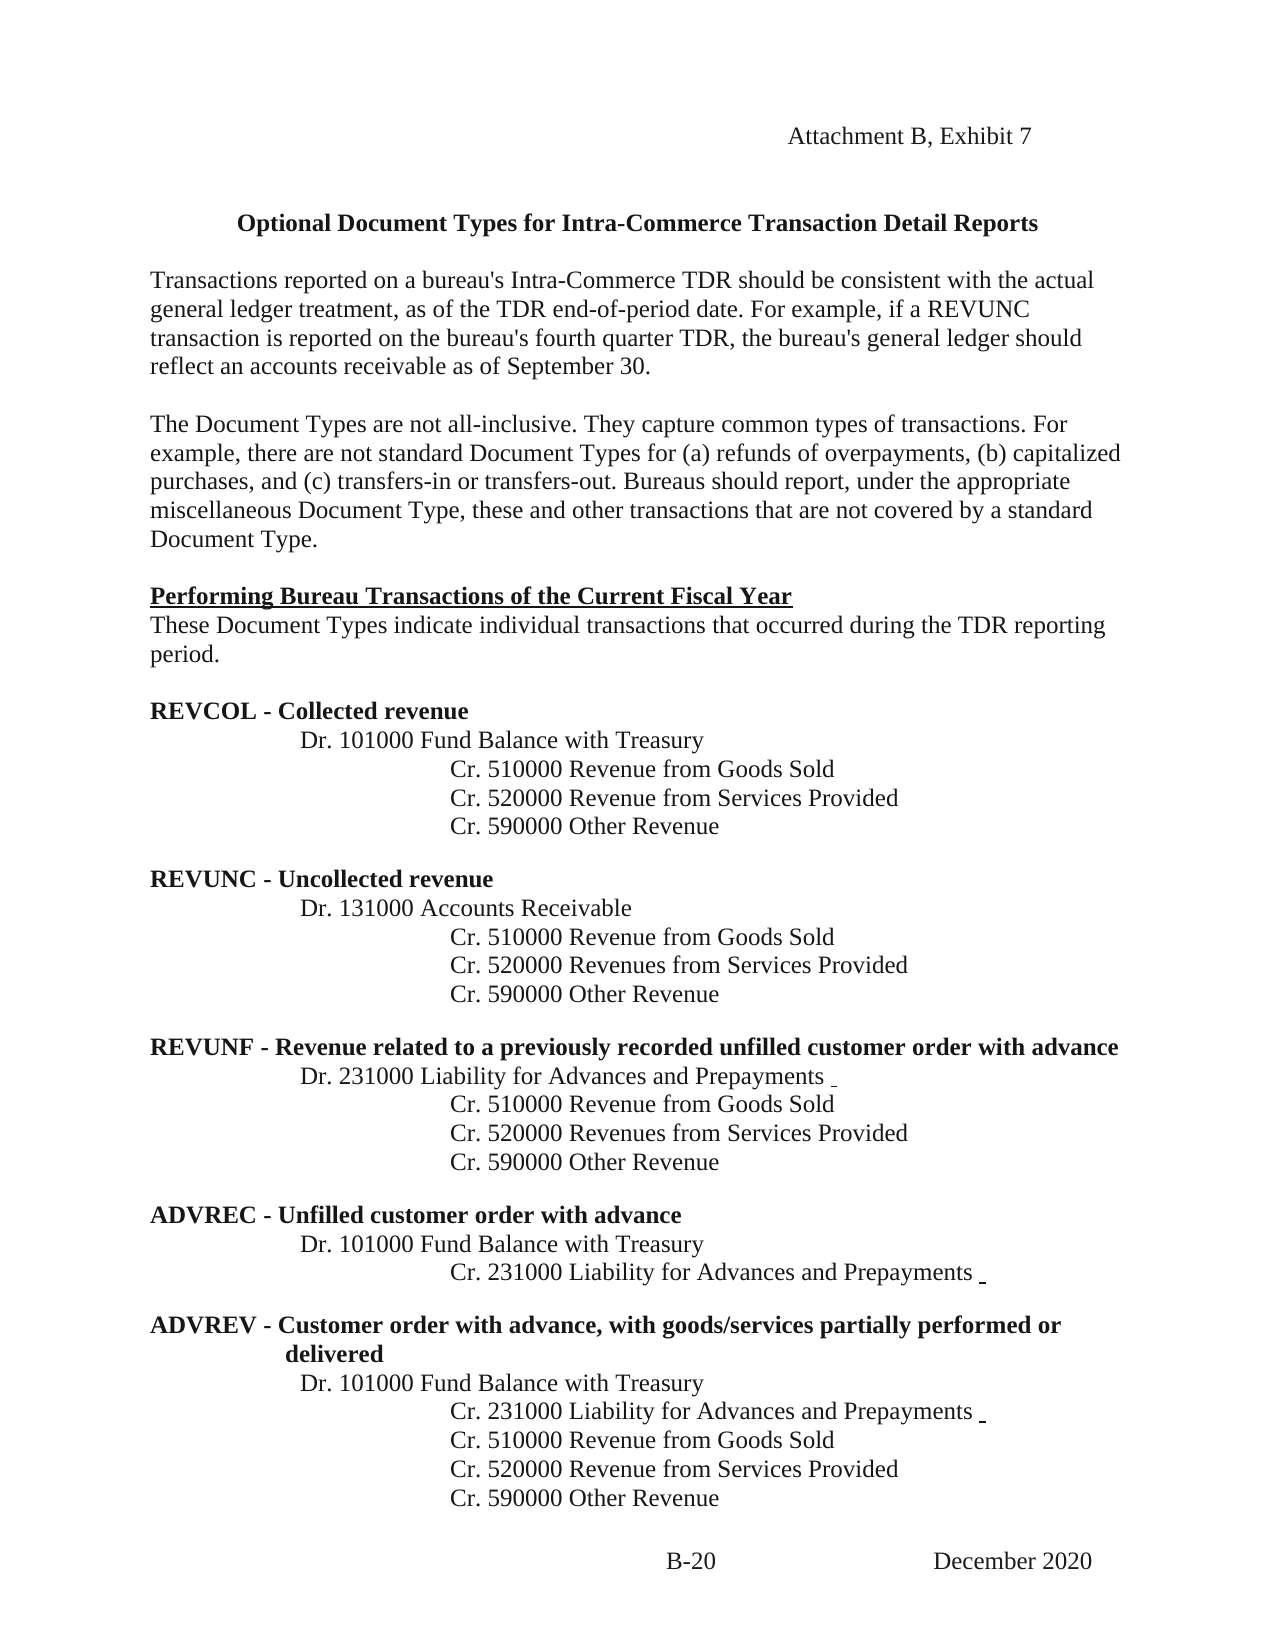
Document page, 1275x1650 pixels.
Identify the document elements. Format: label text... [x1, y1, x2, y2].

text REVUNC - Uncollected revenue [150, 864, 1125, 893]
text Cr. 231000 Liability for Advances and Prepayments [150, 1396, 1125, 1425]
text Dr. 101000 Fund Balance with Treasury [225, 1368, 1125, 1396]
text The Document Types are not all-inclusive. They capture common types of transactions. For example, there are not standard Document Types for (a) refunds of overpayments, (b) capitalized purchases, and (c) transfers-in or transfers-out. Bureaus should report, under the appropriate miscellaneous Document Type, these and other transactions that are not covered by a standard Document Type. [150, 409, 1125, 553]
text Dr. 231000 Liability for Advances and Prepayments [150, 1061, 1125, 1089]
text Cr. 590000 Other Revenue [150, 979, 1125, 1008]
text Dr. 101000 Fund Balance with Treasury [300, 725, 1125, 754]
text Cr. 510000 Revenue from Goods Sold [150, 1089, 1125, 1118]
text Cr. 520000 Revenue from Services Provided [150, 1454, 1125, 1483]
text ADVREC - Unfilled customer order with advance [150, 1200, 1125, 1229]
text These Document Types indicate individual transactions that occurred during the TDR reporting period. [150, 610, 1125, 668]
text Performing Bureau Transactions of the Current Fiscal Year [150, 581, 1125, 610]
text Cr. 590000 Other Revenue [150, 1147, 1125, 1176]
text Cr. 231000 Liability for Advances and Prepayments [150, 1257, 1125, 1286]
text Cr. 520000 Revenues from Services Provided [150, 1118, 1125, 1147]
text Cr. 510000 Revenue from Goods Sold [225, 922, 1125, 951]
text Dr. 131000 Accounts Receivable [225, 893, 1125, 922]
text Optional Document Types for Intra-Commerce Transaction Detail Reports [150, 208, 1125, 236]
text Cr. 520000 Revenue from Services Provided [150, 783, 1125, 811]
text Transactions reported on a bureau's Intra-Commerce TDR should be consistent with the actual general ledger treatment, as of the TDR end-of-period date. For example, if a REVUNC transaction is reported on the bureau's fourth quarter TDR, the bureau's general ledger should reflect an accounts receivable as of September 30. [150, 265, 1125, 380]
text Cr. 510000 Revenue from Goods Sold [225, 754, 1125, 783]
text Dr. 101000 Fund Balance with Treasury [225, 1229, 1125, 1257]
text REVCOL - Collected revenue [150, 696, 1125, 725]
text Cr. 590000 Other Revenue [150, 811, 1125, 840]
text Cr. 510000 Revenue from Goods Sold [150, 1425, 1125, 1454]
text ADVREV - Customer order with advance, with goods/services partially performed or delivered [150, 1310, 1125, 1368]
text Cr. 590000 Other Revenue [150, 1483, 1125, 1511]
text Cr. 520000 Revenues from Services Provided [375, 951, 1125, 979]
text REVUNF - Revenue related to a previously recorded unfilled customer order with advance [150, 1032, 1125, 1061]
